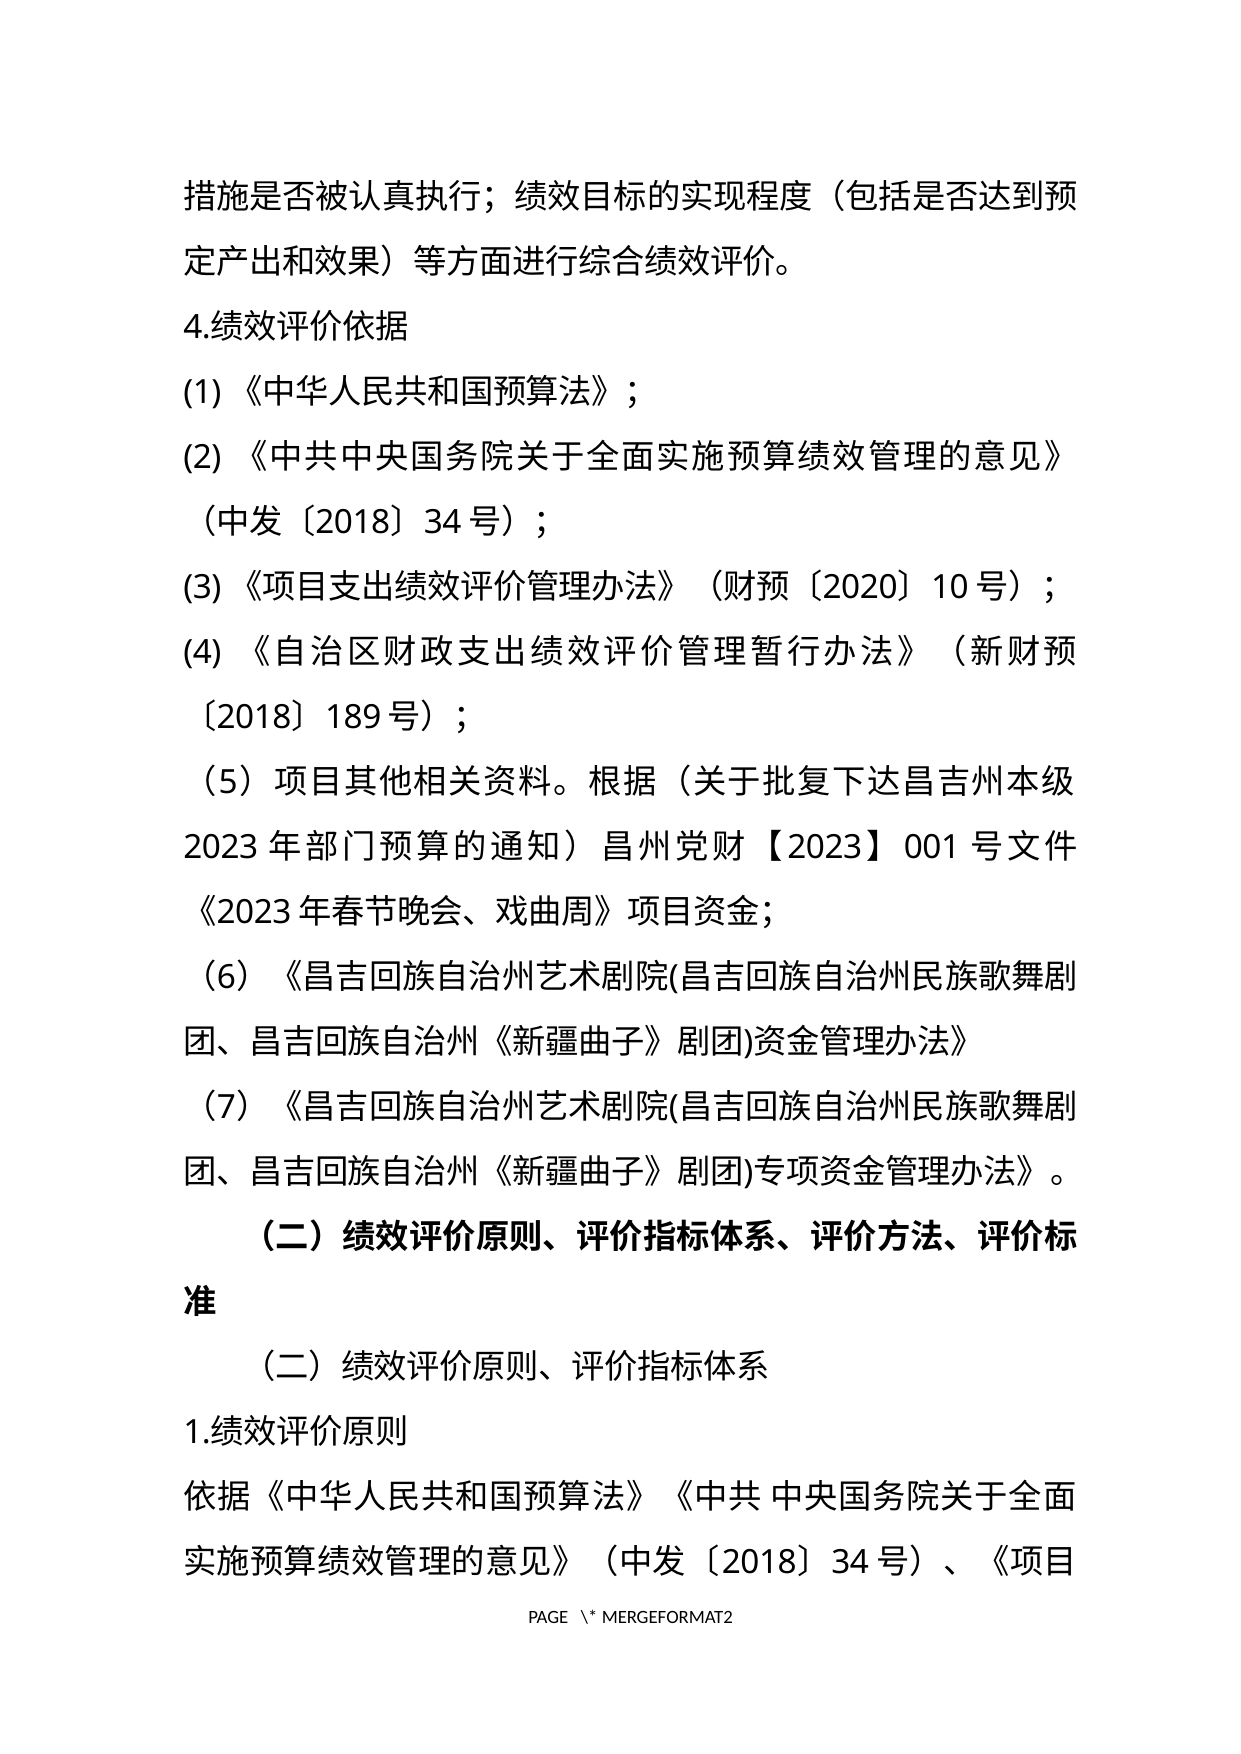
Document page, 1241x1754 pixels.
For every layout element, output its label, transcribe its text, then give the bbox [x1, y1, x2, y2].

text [183, 1332, 1078, 1592]
text （二）绩效评价原则、评价指标体系、评价方法、评价标准 [183, 1202, 1078, 1332]
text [183, 162, 1078, 1202]
